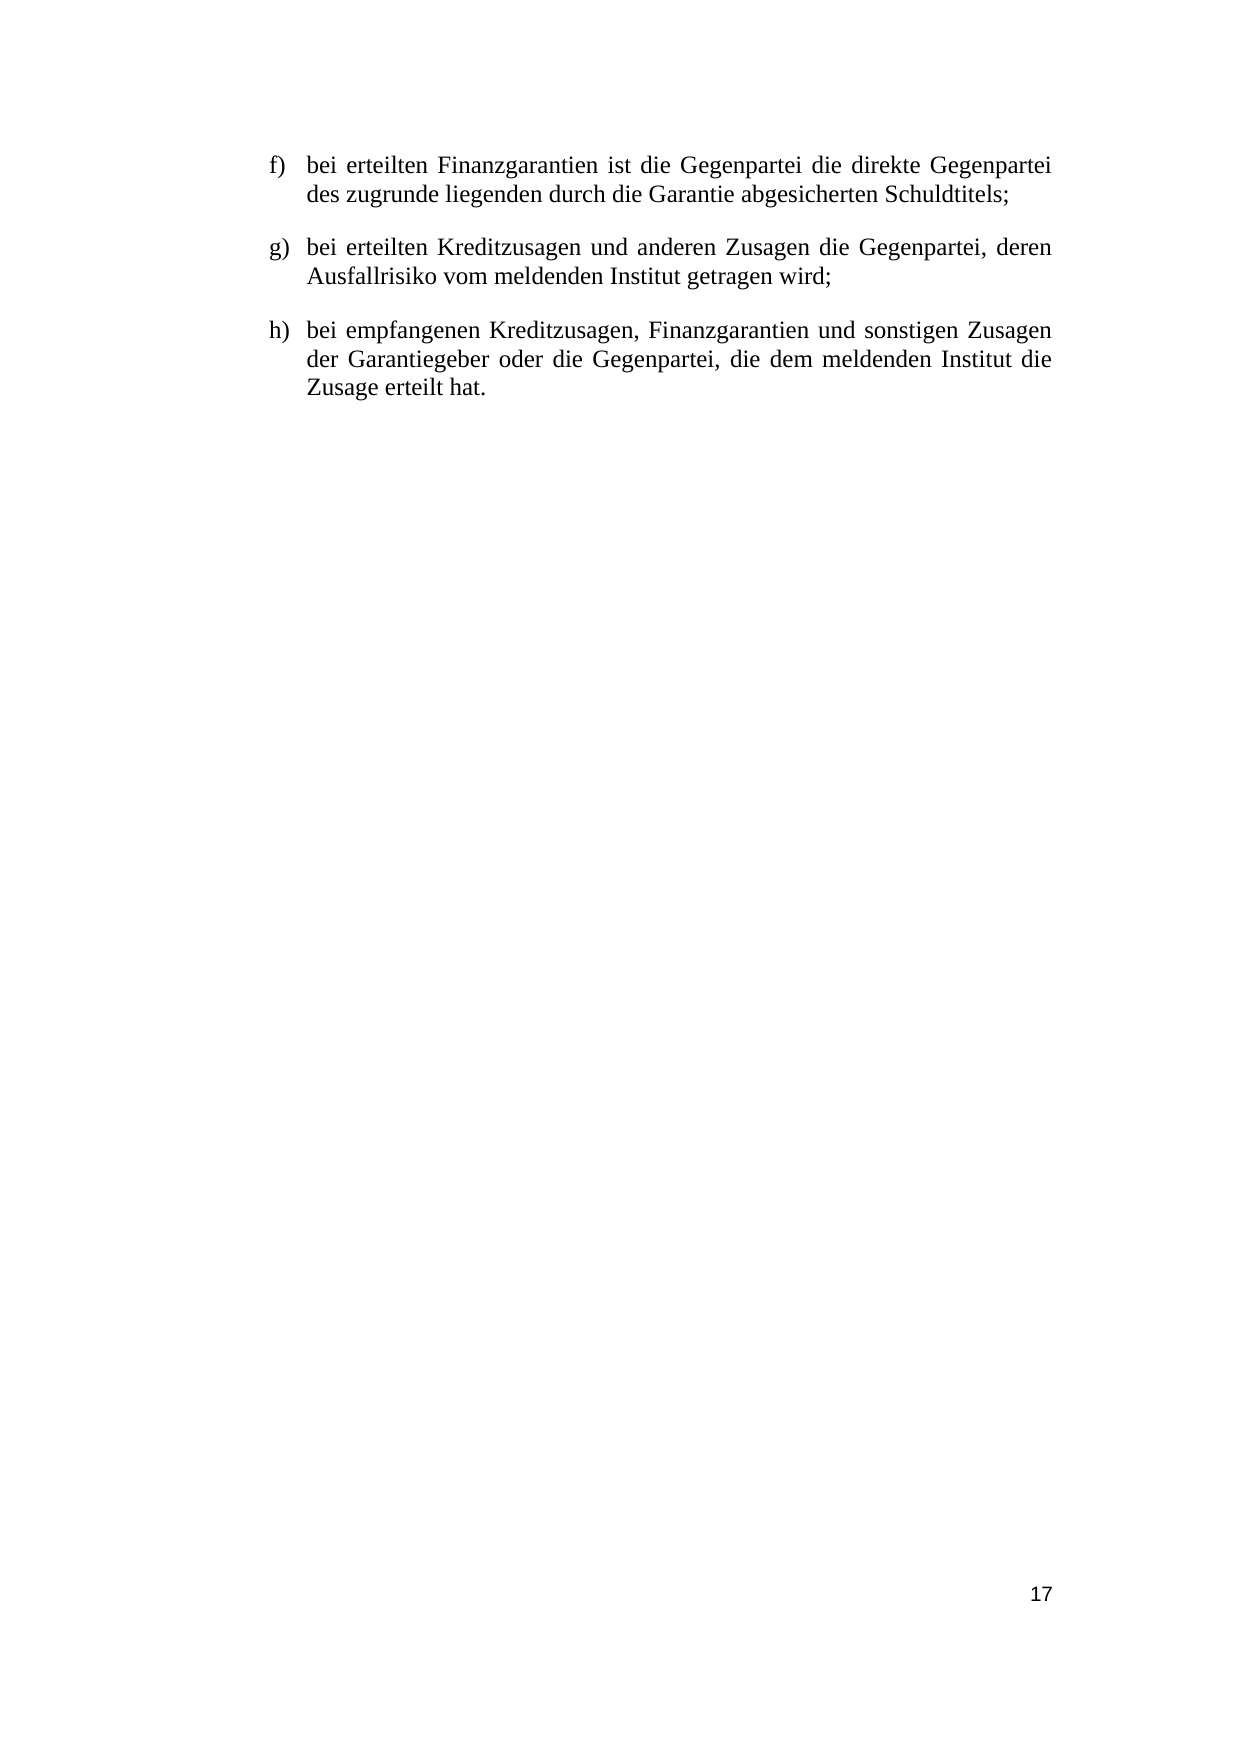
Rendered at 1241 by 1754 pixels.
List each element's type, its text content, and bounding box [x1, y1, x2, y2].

list bei erteilten Finanzgarantien ist die Gegenpartei die direkte Gegenpartei des zugrunde liegenden durch die Garantie abgesicherten Schuldtitels; [269, 150, 1053, 207]
list bei empfangenen Kreditzusagen, Finanzgarantien und sonstigen Zusagen der Garantiegeber oder die Gegenpartei, die dem meldenden Institut die Zusage erteilt hat. [269, 315, 1053, 401]
list bei erteilten Kreditzusagen und anderen Zusagen die Gegenpartei, deren Ausfallrisiko vom meldenden Institut getragen wird; [269, 232, 1053, 290]
